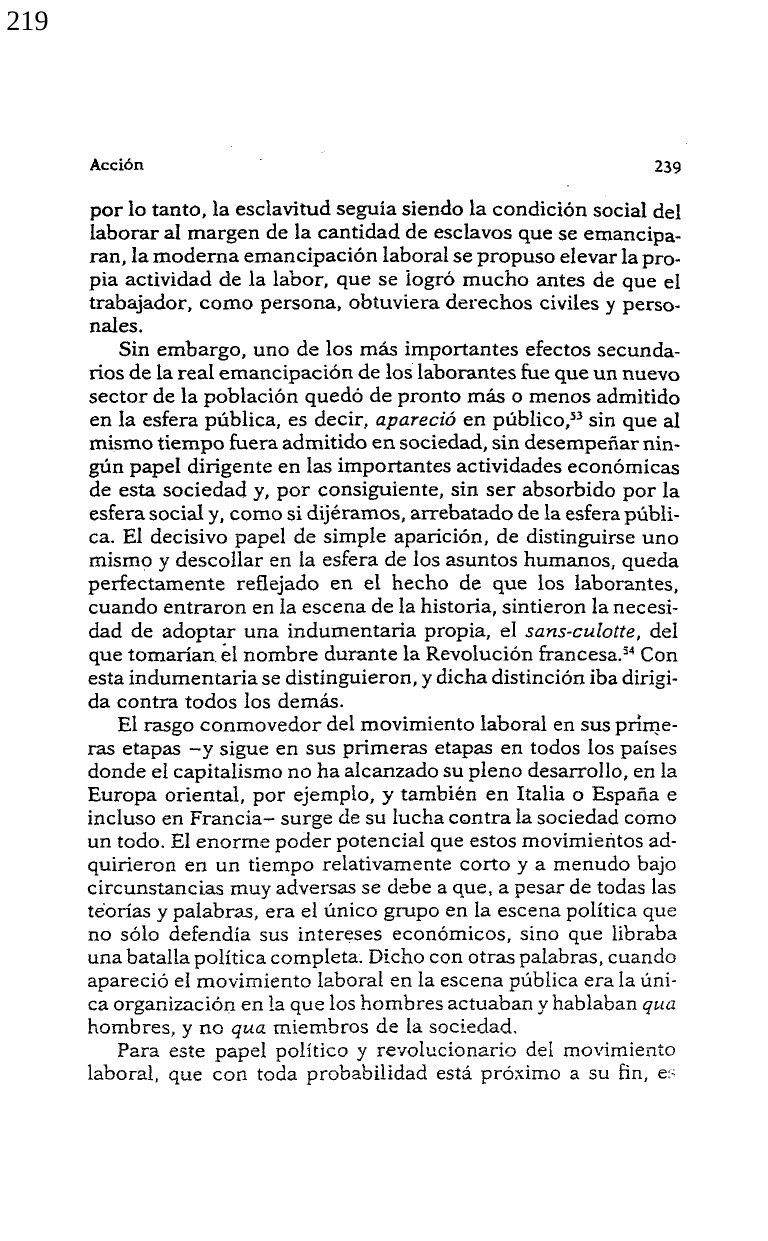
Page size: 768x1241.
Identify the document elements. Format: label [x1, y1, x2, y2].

picture [87, 143, 687, 1085]
